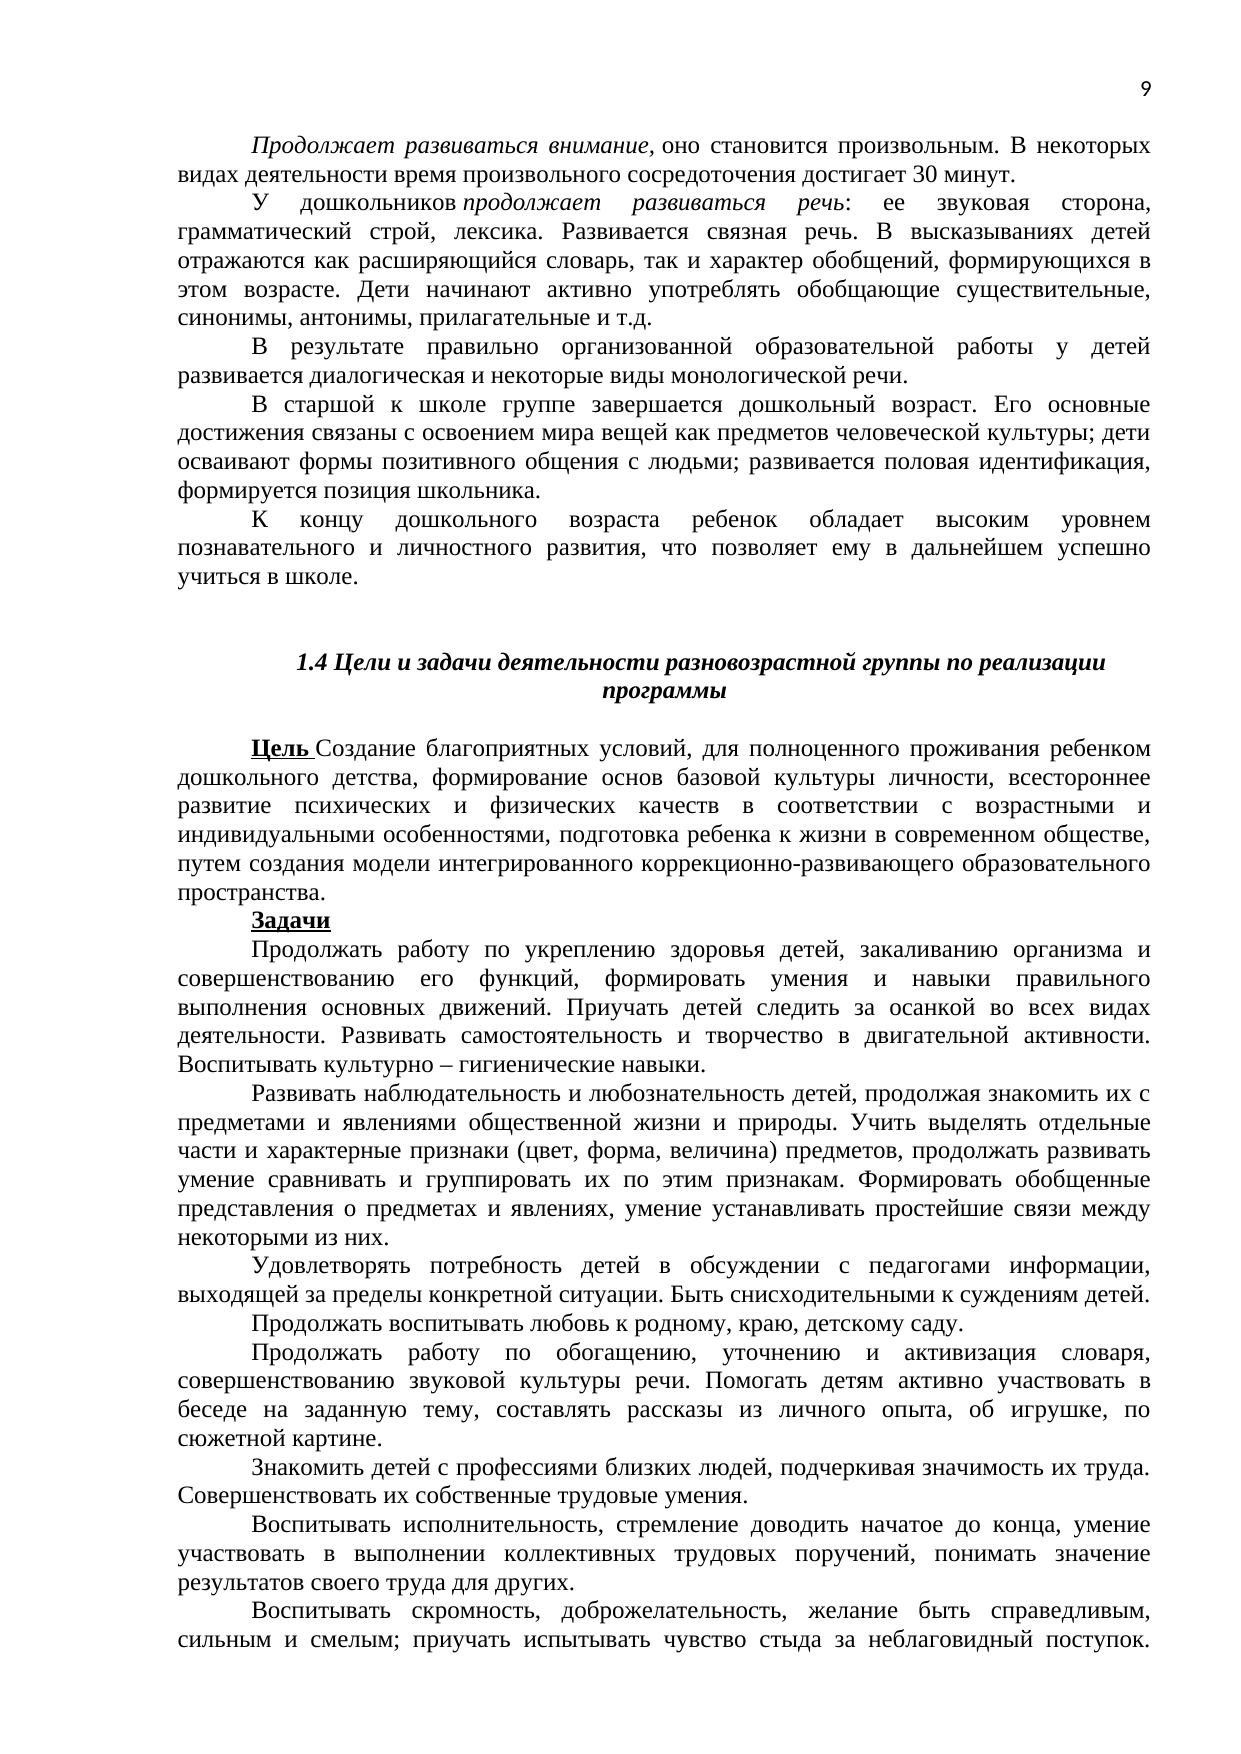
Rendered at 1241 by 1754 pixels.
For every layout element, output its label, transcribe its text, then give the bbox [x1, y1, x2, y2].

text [177, 1595, 1152, 1653]
text Продолжать работу по укреплению здоровья детей, закаливанию организма и совершенствованию его функций, формировать умения и навыки правильного выполнения основных движений. Приучать детей следить за осанкой во всех видах деятельности. Развивать самостоятельность и творчество в двигательной активности. Воспитывать культурно – гигиенические навыки. [177, 934, 1152, 1078]
text У дошкольников продолжает развиваться речь: ее звуковая сторона, грамматический строй, лексика. Развивается связная речь. В высказываниях детей отражаются как расширяющийся словарь, так и характер обобщений, формирующихся в этом возрасте. Дети начинают активно употреблять обобщающие существительные, синонимы, антонимы, прилагательные и т.д. [177, 187, 1152, 331]
text Задачи [177, 905, 1152, 934]
text Продолжать работу по обогащению, уточнению и активизация словаря, совершенствованию звуковой культуры речи. Помогать детям активно участвовать в беседе на заданную тему, составлять рассказы из личного опыта, об игрушке, по сюжетной картине. [177, 1337, 1152, 1452]
text Цель Создание благоприятных условий, для полноценного проживания ребенком дошкольного детства, формирование основ базовой культуры личности, всестороннее развитие психических и физических качеств в соответствии с возрастными и индивидуальными особенностями, подготовка ребенка к жизни в современном обществе, путем создания модели интегрированного коррекционно-развивающего образовательного пространства. [177, 733, 1152, 905]
text Развивать наблюдательность и любознательность детей, продолжая знакомить их с предметами и явлениями общественной жизни и природы. Учить выделять отдельные части и характерные признаки (цвет, форма, величина) предметов, продолжать развивать умение сравнивать и группировать их по этим признакам. Формировать обобщенные представления о предметах и явлениях, умение устанавливать простейшие связи между некоторыми из них. [177, 1078, 1152, 1250]
text Воспитывать исполнительность, стремление доводить начатое до конца, умение участвовать в выполнении коллективных трудовых поручений, понимать значение результатов своего труда для других. [177, 1509, 1152, 1595]
text Продолжать воспитывать любовь к родному, краю, детскому саду. [177, 1308, 1152, 1337]
text К концу дошкольного возраста ребенок обладает высоким уровнем познавательного и личностного развития, что позволяет ему в дальнейшем успешно учиться в школе. [177, 504, 1152, 590]
text В результате правильно организованной образовательной работы у детей развивается диалогическая и некоторые виды монологической речи. [177, 331, 1152, 389]
text Знакомить детей с профессиями близких людей, подчеркивая значимость их труда. Совершенствовать их собственные трудовые умения. [177, 1452, 1152, 1509]
text В старшой к школе группе завершается дошкольный возраст. Его основные достижения связаны с освоением мира вещей как предметов человеческой культуры; дети осваивают формы позитивного общения с людьми; развивается половая идентификация, формируется позиция школьника. [177, 389, 1152, 504]
text Продолжает развиваться внимание, оно становится произвольным. В некоторых видах деятельности время произвольного сосредоточения достигает 30 минут. [177, 130, 1152, 187]
text 1.4 Цели и задачи деятельности разновозрастной группы по реализации программы [177, 647, 1152, 704]
text Удовлетворять потребность детей в обсуждении с педагогами информации, выходящей за пределы конкретной ситуации. Быть снисходительными к суждениям детей. [177, 1250, 1152, 1308]
